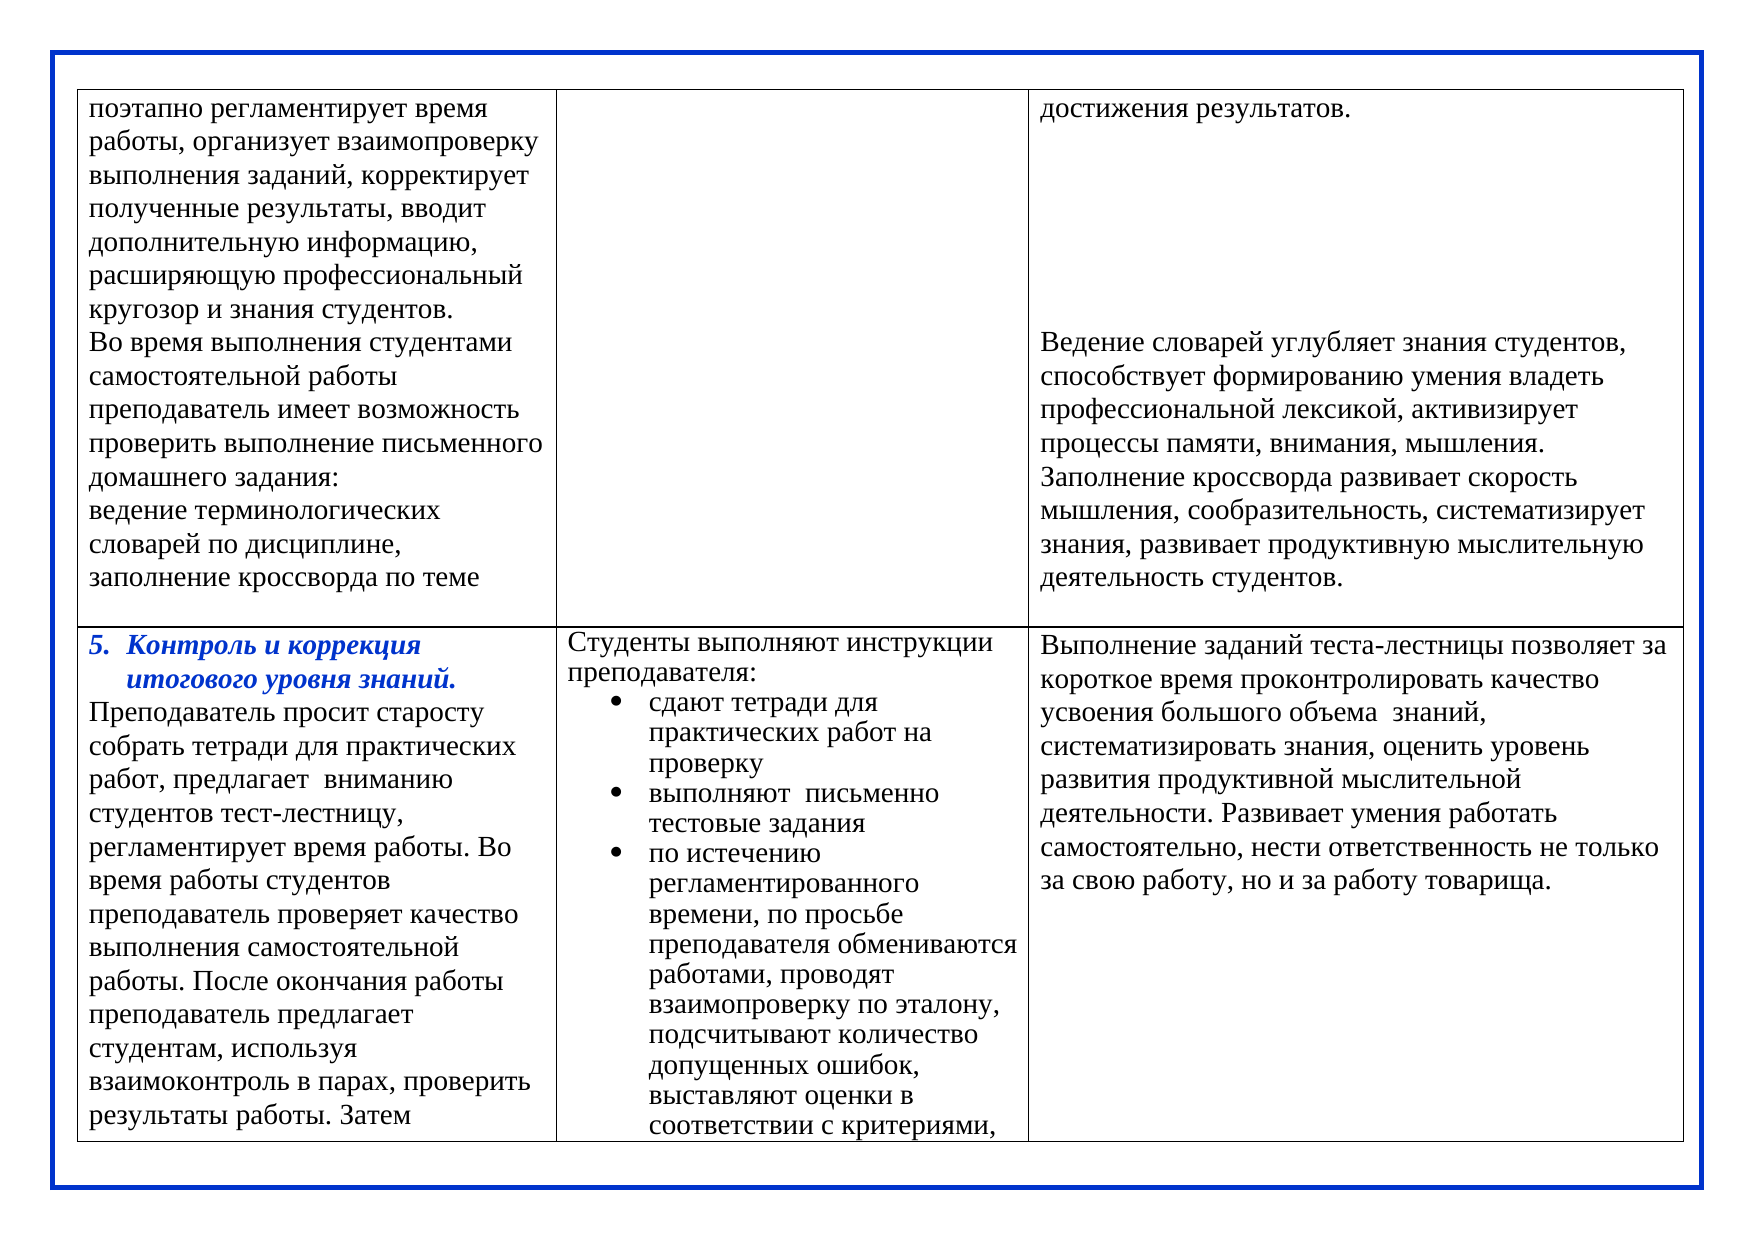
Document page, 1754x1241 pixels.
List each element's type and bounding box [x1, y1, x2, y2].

table_cell [78, 628, 556, 1141]
table_cell [78, 90, 556, 626]
table_cell [1029, 628, 1683, 1141]
table_cell [1029, 90, 1683, 626]
table_cell [557, 628, 1028, 1141]
table_cell [557, 90, 1028, 626]
